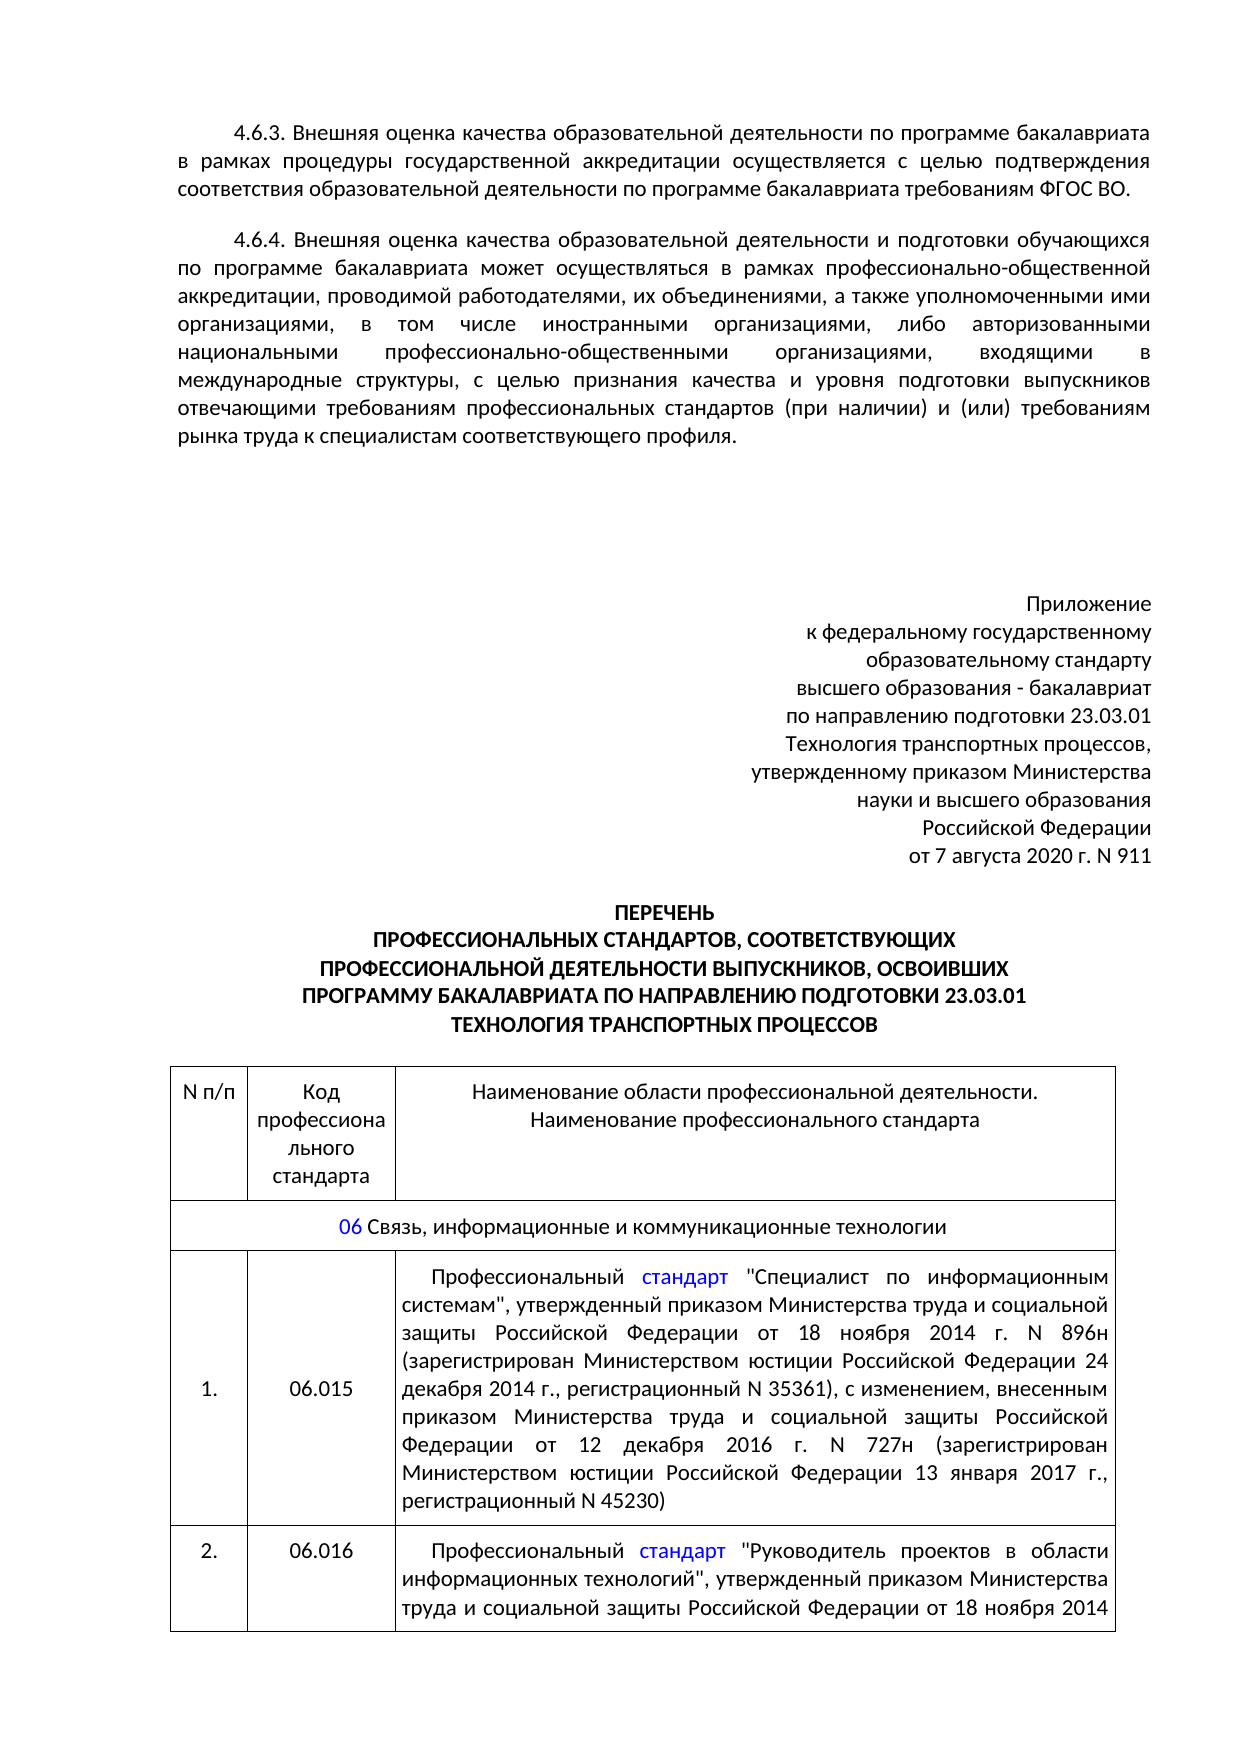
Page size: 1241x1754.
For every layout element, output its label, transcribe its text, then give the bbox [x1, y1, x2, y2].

text по направлению подготовки 23.03.01 [177, 701, 1152, 729]
title ПРОГРАММУ БАКАЛАВРИАТА ПО НАПРАВЛЕНИЮ ПОДГОТОВКИ 23.03.01 [177, 982, 1152, 1010]
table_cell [396, 1526, 1115, 1631]
table_cell 06 Связь, информационные и коммуникационные технологии [171, 1201, 1115, 1250]
text Технология транспортных процессов, [177, 729, 1152, 757]
table_cell 2. [171, 1526, 247, 1631]
title ПЕРЕЧЕНЬ [177, 898, 1152, 926]
title ТЕХНОЛОГИЯ ТРАНСПОРТНЫХ ПРОЦЕССОВ [177, 1010, 1152, 1038]
title ПРОФЕССИОНАЛЬНЫХ СТАНДАРТОВ, СООТВЕТСТВУЮЩИХ [177, 926, 1152, 954]
title ПРОФЕССИОНАЛЬНОЙ ДЕЯТЕЛЬНОСТИ ВЫПУСКНИКОВ, ОСВОИВШИХ [177, 954, 1152, 982]
table_cell 06.016 [248, 1526, 395, 1631]
table_header N п/п [171, 1067, 247, 1200]
text утвержденному приказом Министерства [177, 757, 1152, 786]
text 4.6.4. Внешняя оценка качества образовательной деятельности и подготовки обучающихся по программе бакалавриата может осуществляться в рамках профессионально-общественной аккредитации, проводимой работодателями, их объединениями, а также уполномоченными ими организациями, в том числе иностранными организациями, либо авторизованными национальными профессионально-общественными организациями, входящими в международные структуры, с целью признания качества и уровня подготовки выпускников отвечающими требованиям профессиональных стандартов (при наличии) и (или) требованиям рынка труда к специалистам соответствующего профиля. [177, 225, 1152, 449]
text образовательному стандарту [177, 645, 1152, 673]
text Приложение [177, 589, 1152, 617]
text высшего образования - бакалавриат [177, 673, 1152, 701]
table_header Наименование области профессиональной деятельности. Наименование профессионального стандарта [396, 1067, 1115, 1200]
table_cell 06.015 [248, 1251, 395, 1525]
text науки и высшего образования [177, 786, 1152, 813]
table_cell Профессиональный стандарт "Специалист по информационным системам", утвержденный приказом Министерства труда и социальной защиты Российской Федерации от 18 ноября 2014 г. N 896н (зарегистрирован Министерством юстиции Российской Федерации 24 декабря 2014 г., регистрационный N 35361), с изменением, внесенным приказом Министерства труда и социальной защиты Российской Федерации от 12 декабря 2016 г. N 727н (зарегистрирован Министерством юстиции Российской Федерации 13 января 2017 г., регистрационный N 45230) [396, 1251, 1115, 1525]
table_cell 1. [171, 1251, 247, 1525]
text от 7 августа 2020 г. N 911 [177, 842, 1152, 869]
text Российской Федерации [177, 813, 1152, 842]
text 4.6.3. Внешняя оценка качества образовательной деятельности по программе бакалавриата в рамках процедуры государственной аккредитации осуществляется с целью подтверждения соответствия образовательной деятельности по программе бакалавриата требованиям ФГОС ВО. [177, 118, 1152, 202]
text к федеральному государственному [177, 617, 1152, 645]
table_header Код профессионального стандарта [248, 1067, 395, 1200]
